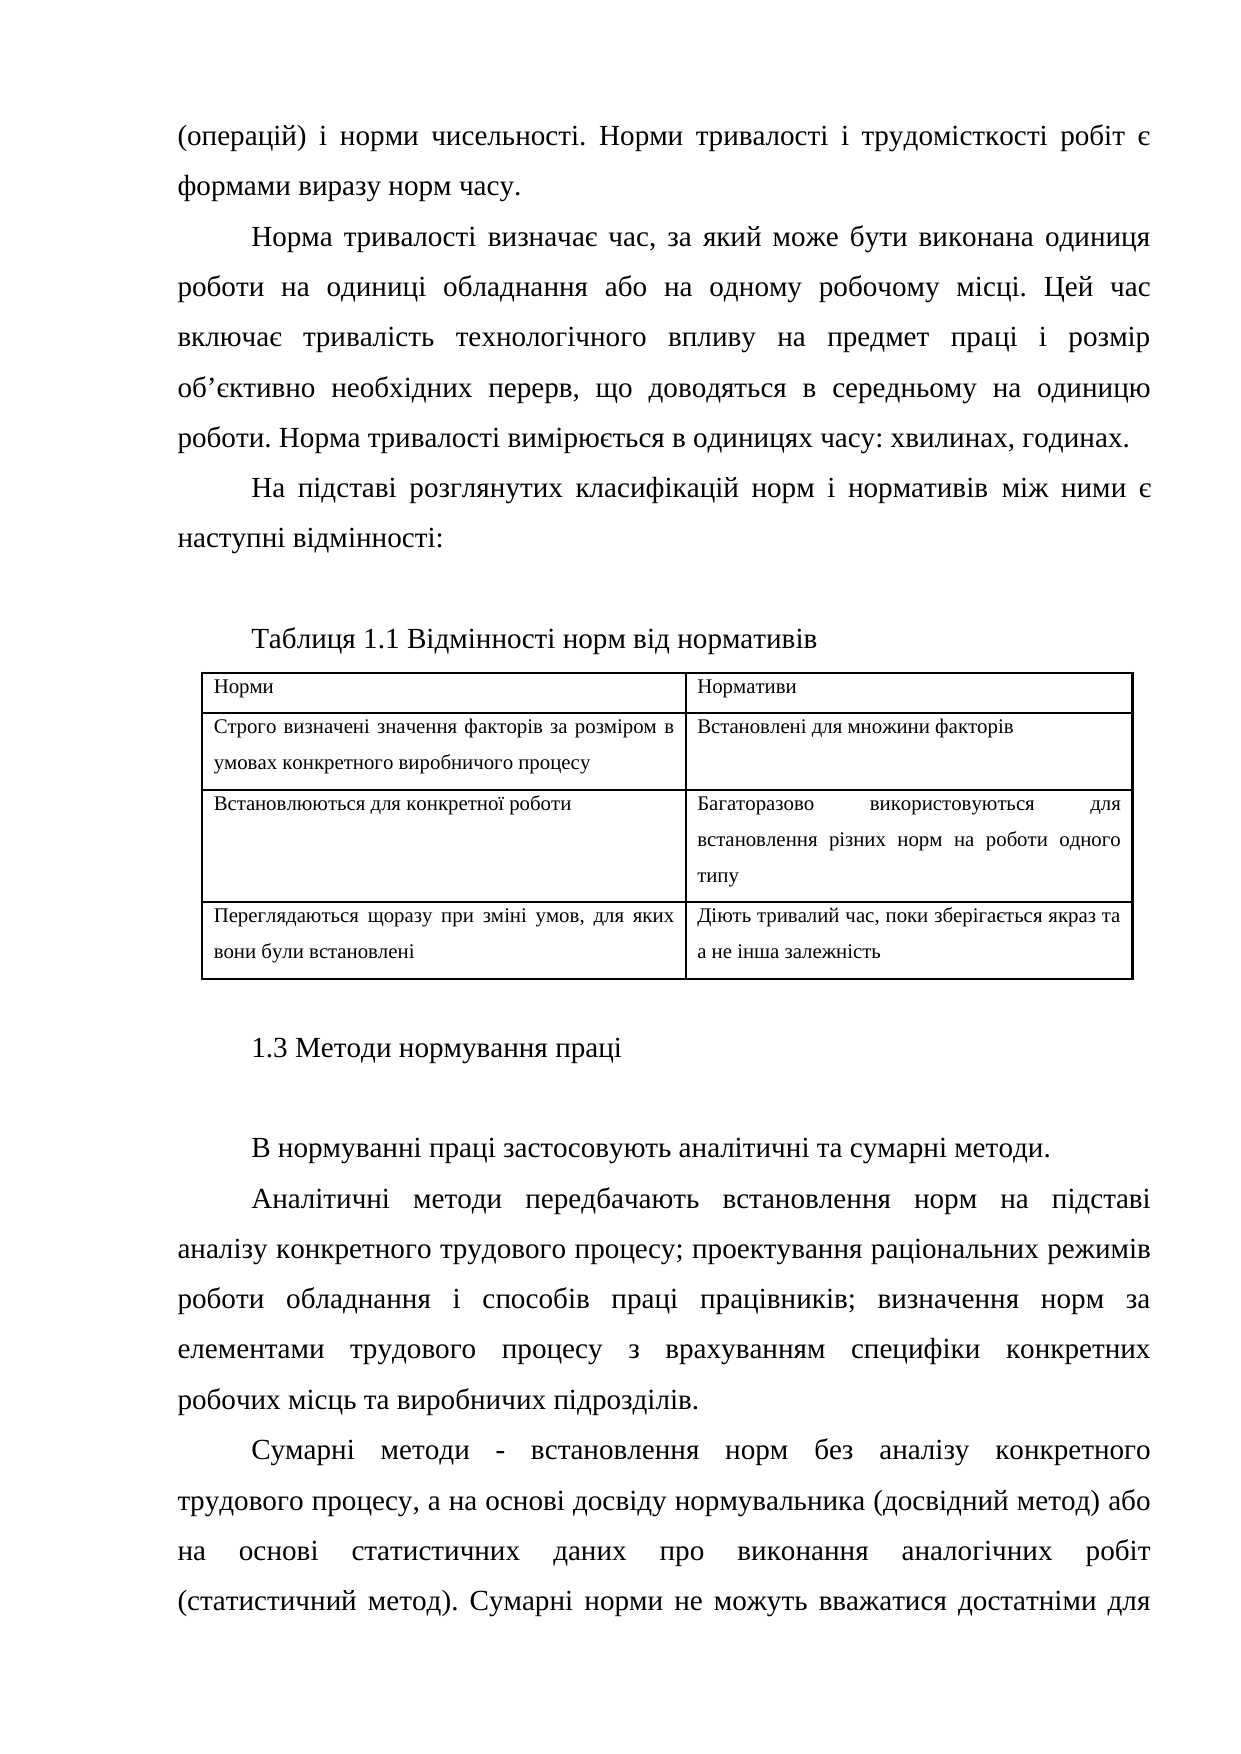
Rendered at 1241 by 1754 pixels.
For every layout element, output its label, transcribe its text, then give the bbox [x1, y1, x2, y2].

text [177, 1432, 1152, 1617]
text Аналітичні методи передбачають встановлення норм на підставі аналізу конкретного трудового процесу; проектування раціональних режимів роботи обладнання і способів праці працівників; визначення норм за елементами трудового процесу з врахуванням специфіки конкретних робочих місць та виробничих підрозділів. [177, 1181, 1152, 1416]
table_cell Переглядаються щоразу при зміні умов, для яких вони були встановлені [203, 903, 685, 977]
table_header Нормативи [687, 674, 1131, 712]
table_cell Встановлюються для конкретної роботи [203, 791, 685, 901]
text Норма тривалості визначає час, за який може бути виконана одиниця роботи на одиниці обладнання або на одному робочому місці. Цей час включає тривалість технологічного впливу на предмет праці і розмір об’єктивно необхідних перерв, що доводяться в середньому на одиницю роботи. Норма тривалості вимірюється в одиницях часу: хвилинах, годинах. [177, 219, 1152, 453]
table_cell Діють тривалий час, поки зберігається якраз та а не інша залежність [687, 903, 1131, 977]
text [177, 118, 1152, 202]
text Таблиця 1.1 Відмінності норм від нормативів [177, 621, 1152, 655]
table_cell Встановлені для множини факторів [687, 714, 1131, 788]
table_cell Строго визначені значення факторів за розміром в умовах конкретного виробничого процесу [203, 714, 685, 788]
table_cell Багаторазово використовуються для встановлення різних норм на роботи одного типу [687, 791, 1131, 901]
table_header Норми [203, 674, 685, 712]
text 1.3 Методи нормування праці [177, 1030, 1152, 1063]
text На підставі розглянутих класифікацій норм і нормативів між ними є наступні відмінності: [177, 470, 1152, 554]
text В нормуванні праці застосовують аналітичні та сумарні методи. [177, 1130, 1152, 1164]
